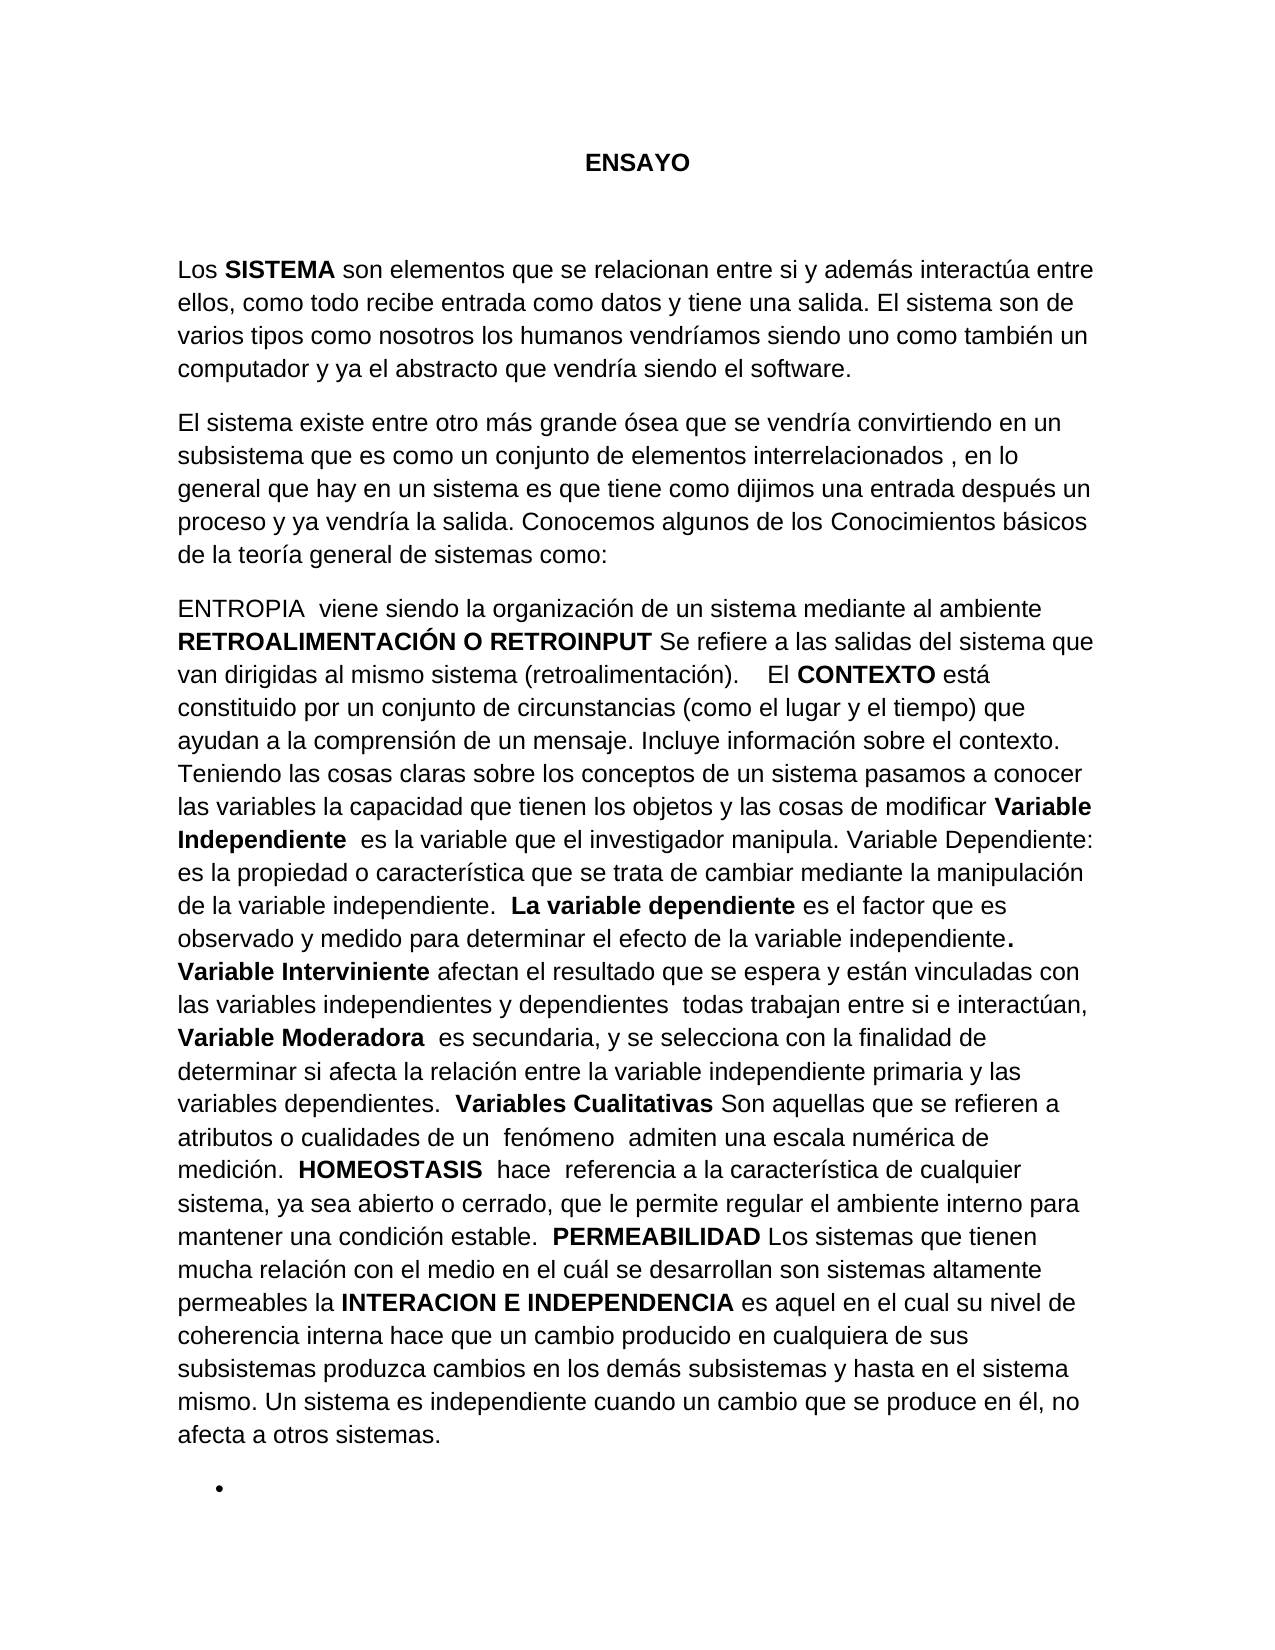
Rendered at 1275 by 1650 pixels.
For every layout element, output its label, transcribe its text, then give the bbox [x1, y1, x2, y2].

text Los SISTEMA son elementos que se relacionan entre si y además interactúa entre ellos, como todo recibe entrada como datos y tiene una salida. El sistema son de varios tipos como nosotros los humanos vendríamos siendo uno como también un computador y ya el abstracto que vendría siendo el software. [177, 255, 1098, 383]
text ENSAYO [177, 148, 1098, 176]
text ENTROPIA viene siendo la organización de un sistema mediante al ambiente RETROALIMENTACIÓN O RETROINPUT Se refiere a las salidas del sistema que van dirigidas al mismo sistema (retroalimentación). El CONTEXTO está constituido por un conjunto de circunstancias (como el lugar y el tiempo) que ayudan a la comprensión de un mensaje. Incluye información sobre el contexto. Teniendo las cosas claras sobre los conceptos de un sistema pasamos a conocer las variables la capacidad que tienen los objetos y las cosas de modificar Variable Independiente es la variable que el investigador manipula. Variable Dependiente: es la propiedad o característica que se trata de cambiar mediante la manipulación de la variable independiente. La variable dependiente es el factor que es observado y medido para determinar el efecto de la variable independiente. Variable Interviniente afectan el resultado que se espera y están vinculadas con las variables independientes y dependientes todas trabajan entre si e interactúan, Variable Moderadora es secundaria, y se selecciona con la finalidad de determinar si afecta la relación entre la variable independiente primaria y las variables dependientes. Variables Cualitativas Son aquellas que se refieren a atributos o cualidades de un fenómeno admiten una escala numérica de medición. HOMEOSTASIS hace referencia a la característica de cualquier sistema, ya sea abierto o cerrado, que le permite regular el ambiente interno para mantener una condición estable. PERMEABILIDAD Los sistemas que tienen mucha relación con el medio en el cuál se desarrollan son sistemas altamente permeables la INTERACION E INDEPENDENCIA es aquel en el cual su nivel de coherencia interna hace que un cambio producido en cualquiera de sus subsistemas produzca cambios en los demás subsistemas y hasta en el sistema mismo. Un sistema es independiente cuando un cambio que se produce en él, no afecta a otros sistemas. [177, 594, 1098, 1448]
text El sistema existe entre otro más grande ósea que se vendría convirtiendo en un subsistema que es como un conjunto de elementos interrelacionados , en lo general que hay en un sistema es que tiene como dijimos una entrada después un proceso y ya vendría la salida. Conocemos algunos de los Conocimientos básicos de la teoría general de sistemas como: [177, 408, 1098, 569]
